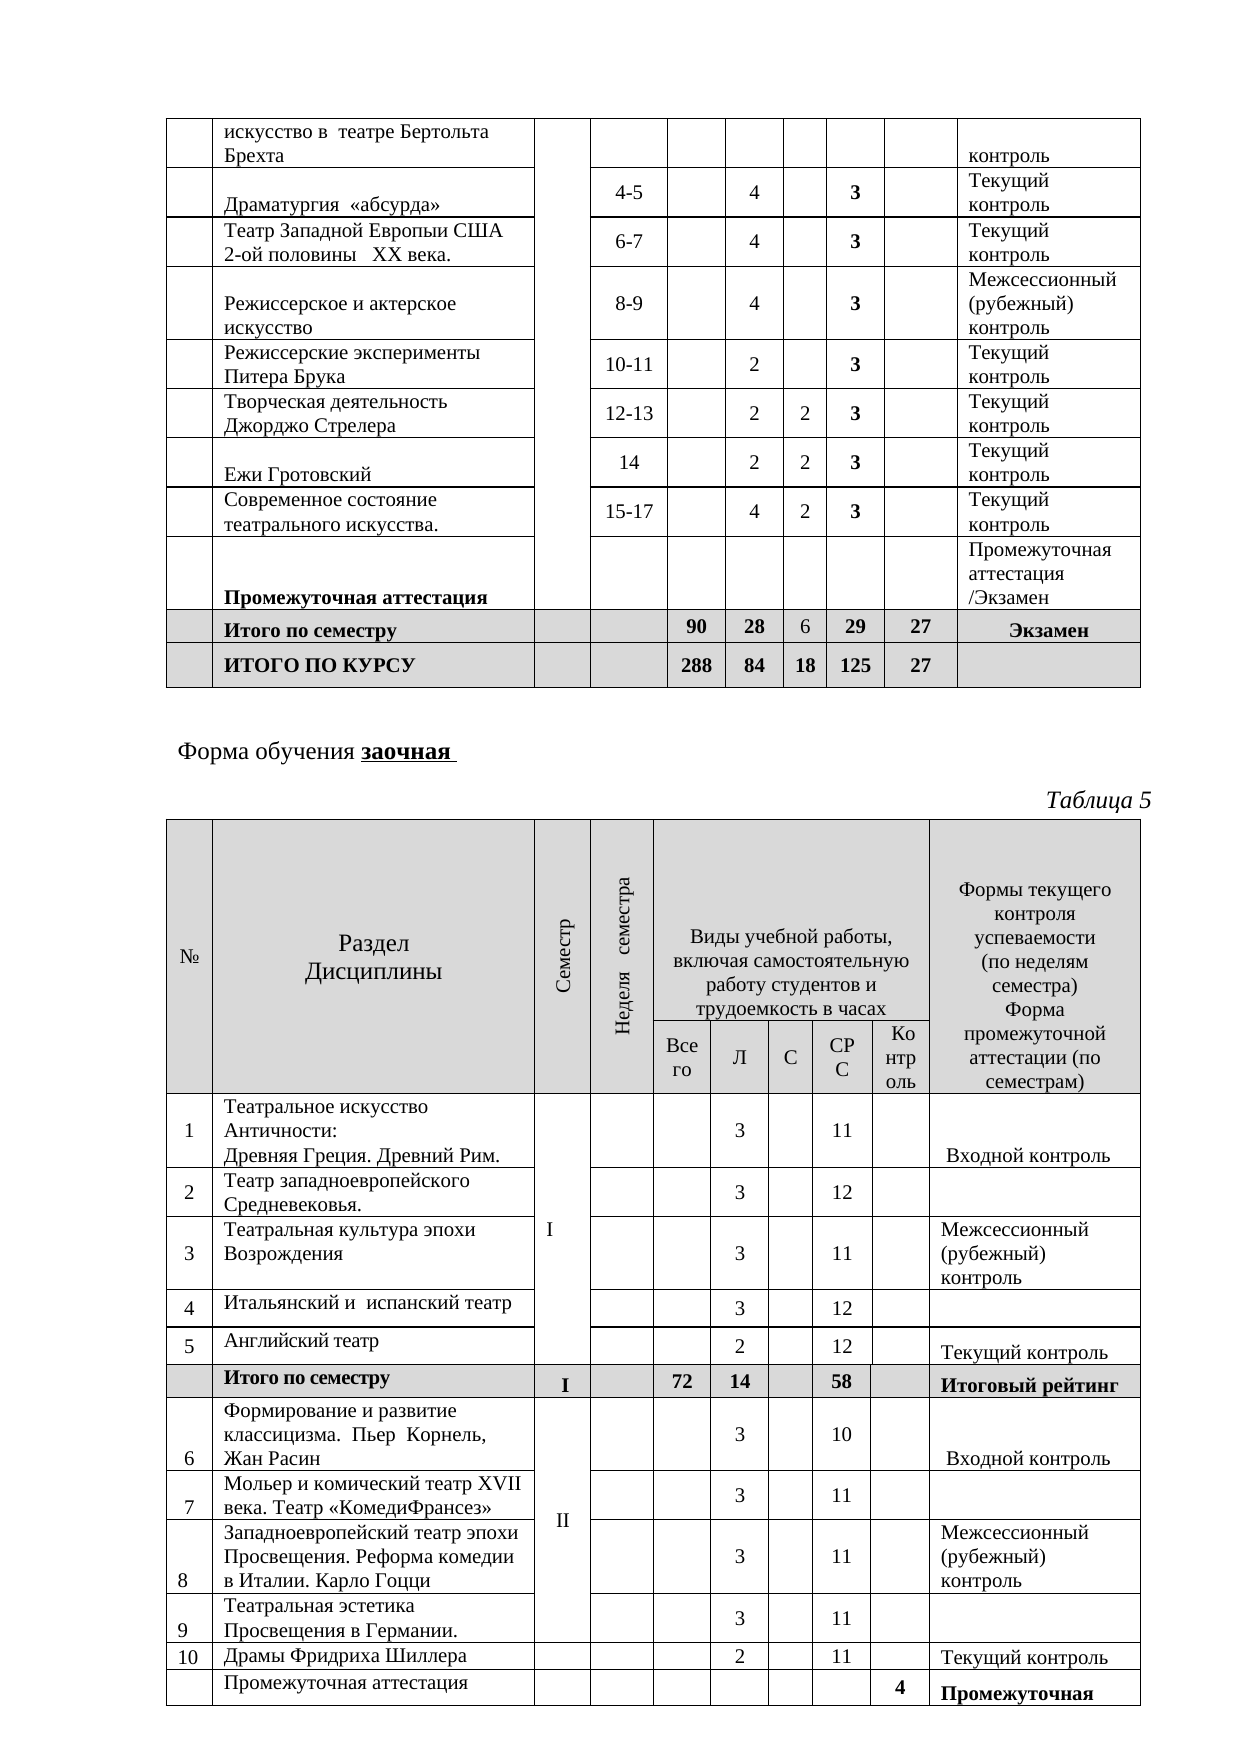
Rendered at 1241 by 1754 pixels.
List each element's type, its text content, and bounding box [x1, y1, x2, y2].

table_cell 3 [827, 389, 884, 437]
table_cell [535, 1643, 590, 1669]
table_cell 3 [711, 1290, 768, 1326]
table_cell 12 [813, 1328, 872, 1364]
table_cell Театральное искусство Античности: Древняя Греция. Древний Рим. [213, 1094, 534, 1167]
table_cell [167, 389, 212, 437]
table_cell 125 [827, 643, 884, 687]
table_cell Современное состояние театрального искусства. [213, 488, 534, 536]
table_cell [167, 610, 212, 642]
table_cell [591, 1670, 653, 1705]
table_cell [873, 1217, 929, 1289]
table_cell 12 [813, 1168, 872, 1216]
table_cell 11 [813, 1217, 872, 1289]
table_cell [167, 643, 212, 687]
table_cell I [535, 1365, 590, 1397]
table_cell [668, 389, 725, 437]
table_cell 84 [726, 643, 783, 687]
table_cell [769, 1168, 812, 1216]
table_cell 11 [813, 1471, 870, 1519]
table_cell 3 [827, 438, 884, 486]
table_cell [668, 267, 725, 339]
table_cell 15-17 [591, 488, 667, 536]
table_cell 3 [711, 1217, 768, 1289]
table_cell Формирование и развитие классицизма. Пьер Корнель, Жан Расин [213, 1398, 534, 1470]
table_cell Театр западноевропейского Средневековья. [213, 1168, 534, 1216]
table_cell [591, 1168, 653, 1216]
table_cell Текущий контроль [958, 488, 1140, 536]
table_cell [591, 1365, 653, 1397]
table_cell Режиссерские эксперименты Питера Брука [213, 340, 534, 388]
table_cell [654, 1398, 710, 1470]
table_cell 1 [167, 1094, 212, 1167]
table_cell ИТОГО ПО КУРСУ [213, 643, 534, 687]
table_cell Мольер и комический театр XVII века. Театр «КомедиФрансез» [213, 1471, 534, 1519]
table_cell Западноевропейский театр эпохи Просвещения. Реформа комедии в Италии. Карло Гоцци [213, 1520, 534, 1592]
table_cell [784, 537, 826, 609]
table_cell 90 [668, 610, 725, 642]
table_cell Английский театр [213, 1328, 534, 1364]
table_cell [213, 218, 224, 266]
table_cell [654, 1643, 710, 1669]
table_cell 2 [784, 389, 826, 437]
table_cell [591, 1594, 653, 1642]
table_cell [535, 1670, 590, 1705]
table_cell [167, 488, 212, 536]
table_cell [167, 267, 212, 339]
table_cell [668, 340, 725, 388]
table_header № [167, 820, 212, 1093]
table_cell 288 [668, 643, 725, 687]
table_cell Текущий контроль [958, 218, 1140, 266]
table_cell Текущий контроль [958, 168, 1140, 216]
table_cell 29 [827, 610, 884, 642]
table_cell [827, 537, 884, 609]
table_cell 4 [827, 119, 884, 167]
table_cell 2 [726, 340, 783, 388]
table_cell 3 [167, 1217, 212, 1289]
table_cell [668, 537, 725, 609]
table_cell [885, 119, 957, 167]
table_cell [885, 168, 957, 216]
table_cell 2 [711, 1643, 768, 1669]
table_cell 3 [711, 1520, 768, 1592]
table_cell 2 [711, 1328, 768, 1364]
table_cell 2 [784, 438, 826, 486]
table_cell [885, 488, 957, 536]
table_cell [930, 1471, 1140, 1519]
table_cell II [535, 1398, 590, 1642]
table_cell 4-5 [591, 168, 667, 216]
table_cell 5 [167, 1328, 212, 1364]
table_cell 4 [726, 267, 783, 339]
table_cell [769, 1670, 812, 1705]
table_cell Контроль [873, 1021, 929, 1093]
table_cell 10 [813, 1398, 870, 1470]
table_cell Промежуточная аттестация [213, 537, 534, 609]
table_cell [769, 1328, 812, 1364]
table_cell 4 [726, 488, 783, 536]
table_cell [769, 1643, 812, 1669]
table_cell [784, 119, 826, 167]
table_cell 14 [711, 1365, 768, 1397]
table_cell 6-7 [591, 218, 667, 266]
table_cell [591, 1643, 653, 1669]
table_cell Творческая деятельность Джорджо Стрелера [213, 389, 534, 437]
table_cell 27 [885, 610, 957, 642]
table_cell Текущий контроль [958, 389, 1140, 437]
table_cell 2 [726, 119, 783, 167]
table_cell 3 [827, 340, 884, 388]
table_cell 2 [784, 488, 826, 536]
table_cell Текущий контроль [930, 1643, 1140, 1669]
table_cell [885, 218, 957, 266]
table_cell [873, 1168, 929, 1216]
table_cell [769, 1594, 812, 1642]
table_cell [591, 1217, 653, 1289]
table_cell [654, 1471, 710, 1519]
table_cell [871, 1520, 929, 1592]
table_cell [668, 168, 725, 216]
table_cell 3 [827, 267, 884, 339]
table_cell [654, 1520, 710, 1592]
table_cell [769, 1365, 812, 1397]
table_cell Промежуточная аттестация /Экзамен [958, 537, 1140, 609]
table_cell [769, 1290, 812, 1326]
table_cell [591, 1520, 653, 1592]
table_header Неделя семестра [591, 820, 653, 1093]
table_cell 9 [167, 1594, 212, 1642]
table_cell Всего [654, 1021, 710, 1093]
table_cell [871, 1594, 929, 1642]
table_cell 11 [813, 1643, 870, 1669]
table_cell 14 [591, 438, 667, 486]
table_cell Экзамен [958, 610, 1140, 642]
table_cell [930, 1168, 1140, 1216]
table_cell [654, 1594, 710, 1642]
table_cell Текущий контроль [958, 119, 1140, 167]
table_cell Итальянский и испанский театр [213, 1290, 534, 1326]
table_cell 10-11 [591, 340, 667, 388]
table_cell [930, 1670, 1140, 1705]
table_cell [654, 1328, 710, 1364]
table_cell [873, 1290, 929, 1326]
table_cell [769, 1094, 812, 1167]
table_cell [873, 1094, 929, 1167]
table_cell СРС [813, 1021, 872, 1093]
table_cell Театральная эстетика Просвещения в Германии. [213, 1594, 534, 1642]
table_cell [668, 438, 725, 486]
table_cell 12-13 [591, 389, 667, 437]
table_cell [871, 1398, 929, 1470]
table_cell Драмы Фридриха Шиллера [213, 1643, 534, 1669]
table_cell [726, 537, 783, 609]
table_cell 3 [711, 1594, 768, 1642]
table_cell Текущий контроль [958, 340, 1140, 388]
table_cell 4 [871, 1670, 929, 1705]
table_cell Текущий контроль [930, 1328, 1140, 1364]
table_cell Межсессионный (рубежный) контроль [930, 1217, 1140, 1289]
table_cell 11 [813, 1094, 872, 1167]
table_cell 11 [813, 1520, 870, 1592]
table_cell [668, 488, 725, 536]
table_cell [167, 340, 212, 388]
table_cell Входной контроль [930, 1094, 1140, 1167]
table_cell 12 [813, 1290, 872, 1326]
table_cell [167, 438, 212, 486]
table_cell [591, 1471, 653, 1519]
table_cell [930, 1594, 1140, 1642]
table_cell Драматургия «абсурда» [213, 168, 534, 216]
table_cell [591, 643, 667, 687]
table_cell [167, 537, 212, 609]
table_cell [654, 1094, 710, 1167]
table_cell 3 [711, 1398, 768, 1470]
table_cell 58 [813, 1365, 870, 1397]
text Форма обучения заочная [177, 736, 1152, 764]
table_cell 3 [711, 1168, 768, 1216]
table_header Семестр [535, 820, 590, 1093]
table_header Формы текущего контроля успеваемости (по неделям семестра) Форма промежуточной аттестации (по семестрам) [930, 820, 1140, 1093]
table_cell [885, 438, 957, 486]
table_cell С [769, 1021, 812, 1093]
table_cell [591, 1328, 653, 1364]
table_cell [813, 1670, 870, 1705]
table_cell [930, 1290, 1140, 1326]
table_cell [654, 1670, 710, 1705]
table_cell [654, 1168, 710, 1216]
table_cell [535, 610, 590, 642]
table_cell Итого по семестру [213, 1365, 534, 1397]
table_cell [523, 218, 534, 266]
table_cell [167, 1670, 212, 1705]
table_cell Ежи Гротовский [213, 438, 534, 486]
table_cell [591, 1290, 653, 1326]
table_cell [167, 119, 212, 167]
table_cell Режиссерское и актерское искусство [213, 267, 534, 339]
table_cell [769, 1217, 812, 1289]
table_cell Текущий контроль [958, 438, 1140, 486]
table_cell [871, 1643, 929, 1669]
table_cell Межсессионный (рубежный) контроль [930, 1520, 1140, 1592]
table_cell 28 [726, 610, 783, 642]
table_cell 2 [167, 1168, 212, 1216]
table_cell 3 [711, 1094, 768, 1167]
table_cell I [535, 1094, 590, 1364]
table_cell 3 [711, 1471, 768, 1519]
table_header Виды учебной работы, включая самостоятельную работу студентов и трудоемкость в часах [654, 820, 929, 1020]
table_cell 3 [827, 488, 884, 536]
table_cell [769, 1398, 812, 1470]
table_cell [769, 1471, 812, 1519]
table_cell 72 [654, 1365, 710, 1397]
table_cell 4 [167, 1290, 212, 1326]
table_cell [784, 168, 826, 216]
table_cell [873, 1328, 929, 1364]
table_cell 27 [885, 643, 957, 687]
table_cell [535, 643, 590, 687]
table_header Раздел Дисциплины [213, 820, 534, 1093]
table_cell [668, 119, 725, 167]
table_cell [654, 1217, 710, 1289]
table_cell [591, 537, 667, 609]
table_cell [871, 1365, 929, 1397]
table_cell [213, 1670, 534, 1705]
table_cell 8 [167, 1520, 212, 1592]
table_cell Л [711, 1021, 768, 1093]
table_cell 10 [167, 1643, 212, 1669]
table_cell [591, 1094, 653, 1167]
table_cell [885, 340, 957, 388]
table_cell 3 [827, 218, 884, 266]
table_cell [871, 1471, 929, 1519]
table_cell 2 [726, 389, 783, 437]
table_cell 6 [784, 610, 826, 642]
table_cell 4 [726, 168, 783, 216]
table_cell [167, 168, 212, 216]
text Таблица 5 [251, 786, 1152, 814]
table_cell [885, 267, 957, 339]
table_cell [591, 610, 667, 642]
table_cell [654, 1290, 710, 1326]
table_cell Входной контроль [930, 1398, 1140, 1470]
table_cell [213, 119, 534, 167]
table_cell [885, 389, 957, 437]
table_cell [167, 218, 212, 266]
table_cell Межсессионный (рубежный) контроль [958, 267, 1140, 339]
table_cell [784, 340, 826, 388]
table_cell 4 [726, 218, 783, 266]
table_cell 18 [784, 643, 826, 687]
table_cell Итого по семестру [213, 610, 534, 642]
table_cell 2 [726, 438, 783, 486]
table_cell 11 [813, 1594, 870, 1642]
table_cell Итоговый рейтинг [930, 1365, 1140, 1397]
table_cell [784, 218, 826, 266]
table_cell 6 [167, 1398, 212, 1470]
table_cell [591, 1398, 653, 1470]
table_cell 7 [167, 1471, 212, 1519]
table_cell [784, 267, 826, 339]
table_cell [535, 119, 590, 609]
table_cell 3 [591, 119, 667, 167]
table_cell [769, 1520, 812, 1592]
table_cell Театральная культура эпохи Возрождения [213, 1217, 534, 1289]
table_cell [958, 643, 1140, 687]
table_cell 8-9 [591, 267, 667, 339]
table_cell [167, 1365, 212, 1397]
table_cell [668, 218, 725, 266]
table_cell [711, 1670, 768, 1705]
table_cell [885, 537, 957, 609]
table_cell 3 [827, 168, 884, 216]
